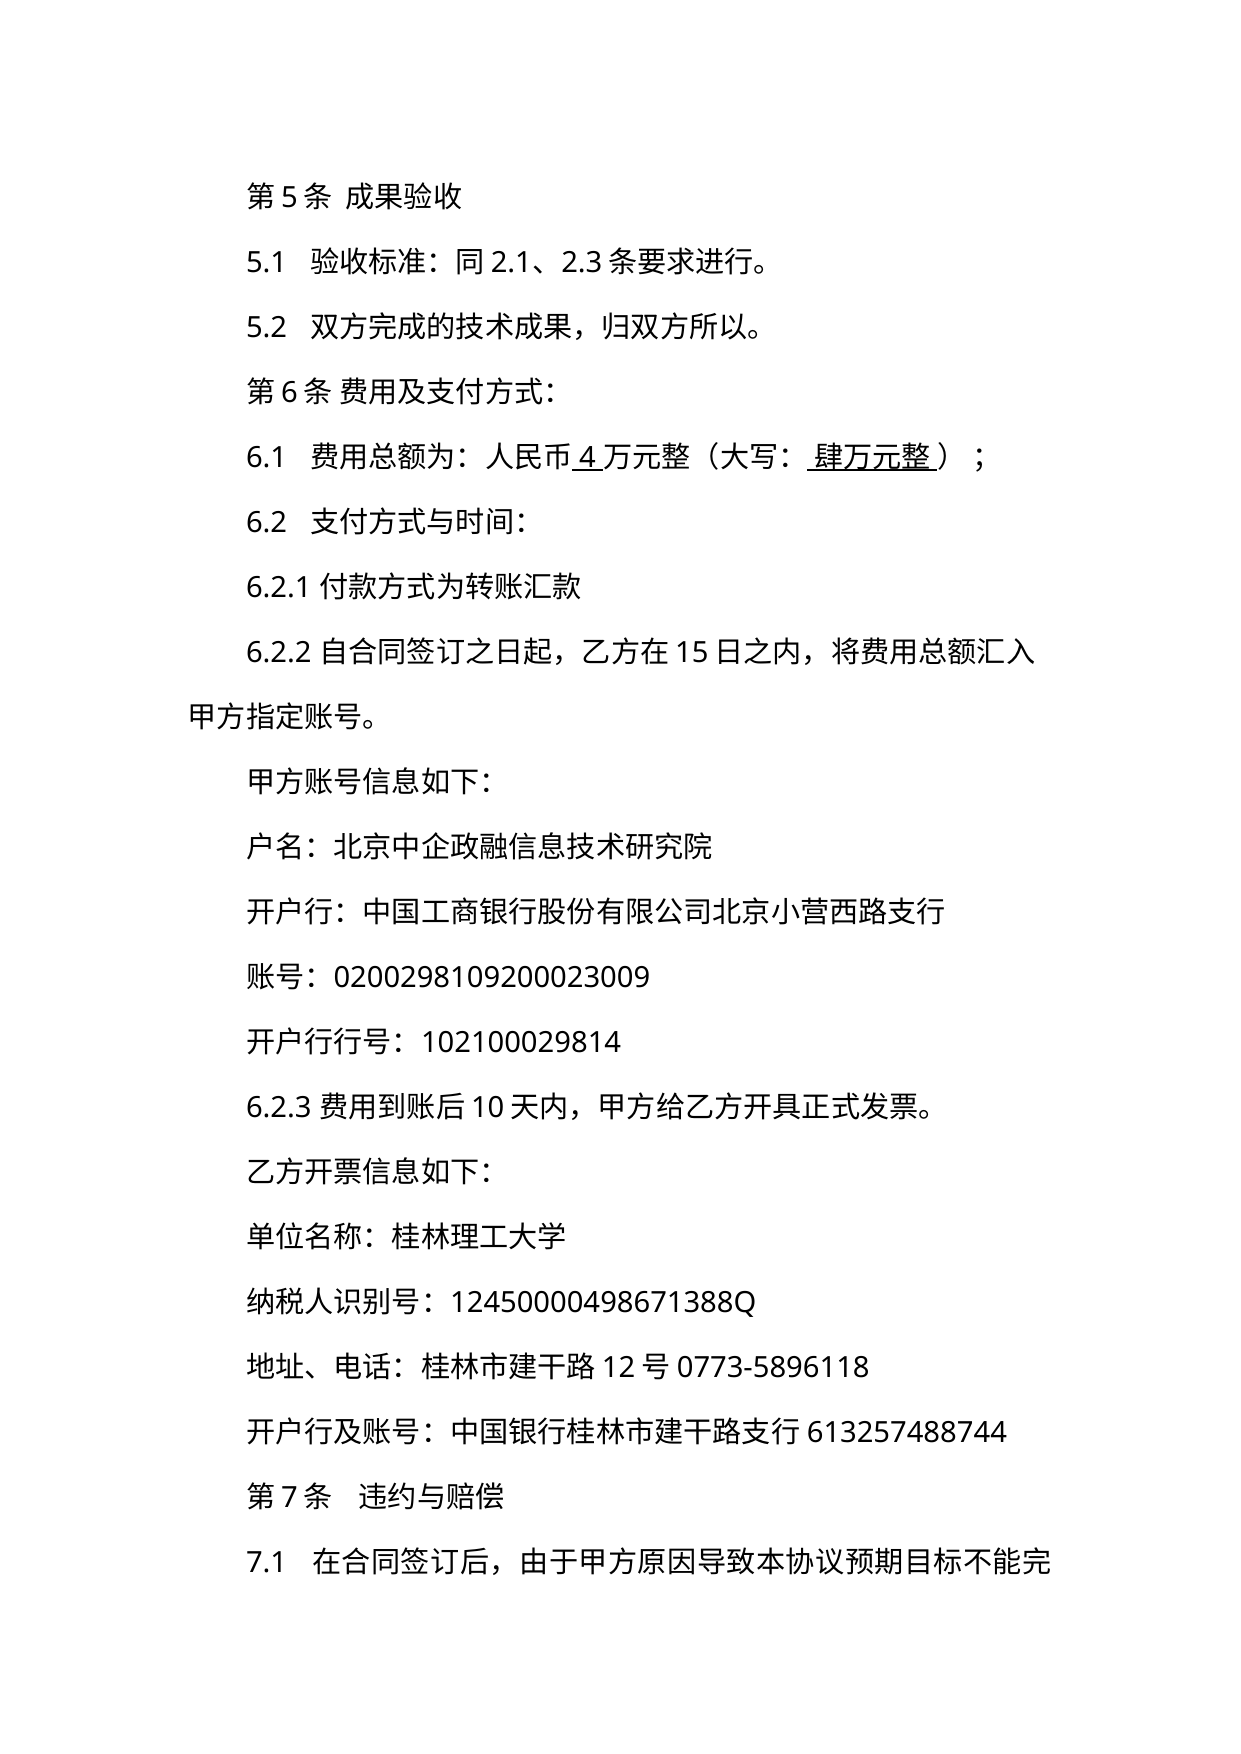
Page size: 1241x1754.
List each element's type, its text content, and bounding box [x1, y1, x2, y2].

text 第7条 违约与赔偿 [187, 1462, 1053, 1527]
text 开户行：中国工商银行股份有限公司北京小营西路支行 [187, 877, 1053, 942]
text 乙方开票信息如下： [187, 1137, 1053, 1202]
text 地址、电话：桂林市建干路12号 0773-5896118 [187, 1332, 1053, 1397]
text 第6条 费用及支付方式： [187, 357, 1053, 422]
text 6.2.1 付款方式为转账汇款 [187, 552, 1053, 617]
text 开户行及账号：中国银行桂林市建干路支行 613257488744 [187, 1397, 1053, 1462]
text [187, 1527, 1053, 1592]
text 5.2 双方完成的技术成果，归双方所以。 [187, 292, 1053, 357]
text 甲方账号信息如下： [187, 747, 1053, 812]
text 6.2.2 自合同签订之日起，乙方在15日之内，将费用总额汇入甲方指定账号。 [187, 617, 1053, 747]
text 户名：北京中企政融信息技术研究院 [187, 812, 1053, 877]
text 6.1 费用总额为：人民币 4 万元整（大写： 肆万元整 ） ； [187, 422, 1053, 487]
text 开户行行号：102100029814 [187, 1007, 1053, 1072]
text 账号：0200298109200023009 [187, 942, 1053, 1007]
text 第5条 成果验收 [187, 162, 1053, 227]
text 6.2.3 费用到账后10天内，甲方给乙方开具正式发票。 [187, 1072, 1053, 1137]
text 6.2 支付方式与时间： [187, 487, 1053, 552]
text 纳税人识别号：12450000498671388Q [187, 1267, 1053, 1332]
text 5.1 验收标准：同2.1、2.3条要求进行。 [187, 227, 1053, 292]
text 单位名称：桂林理工大学 [187, 1202, 1053, 1267]
